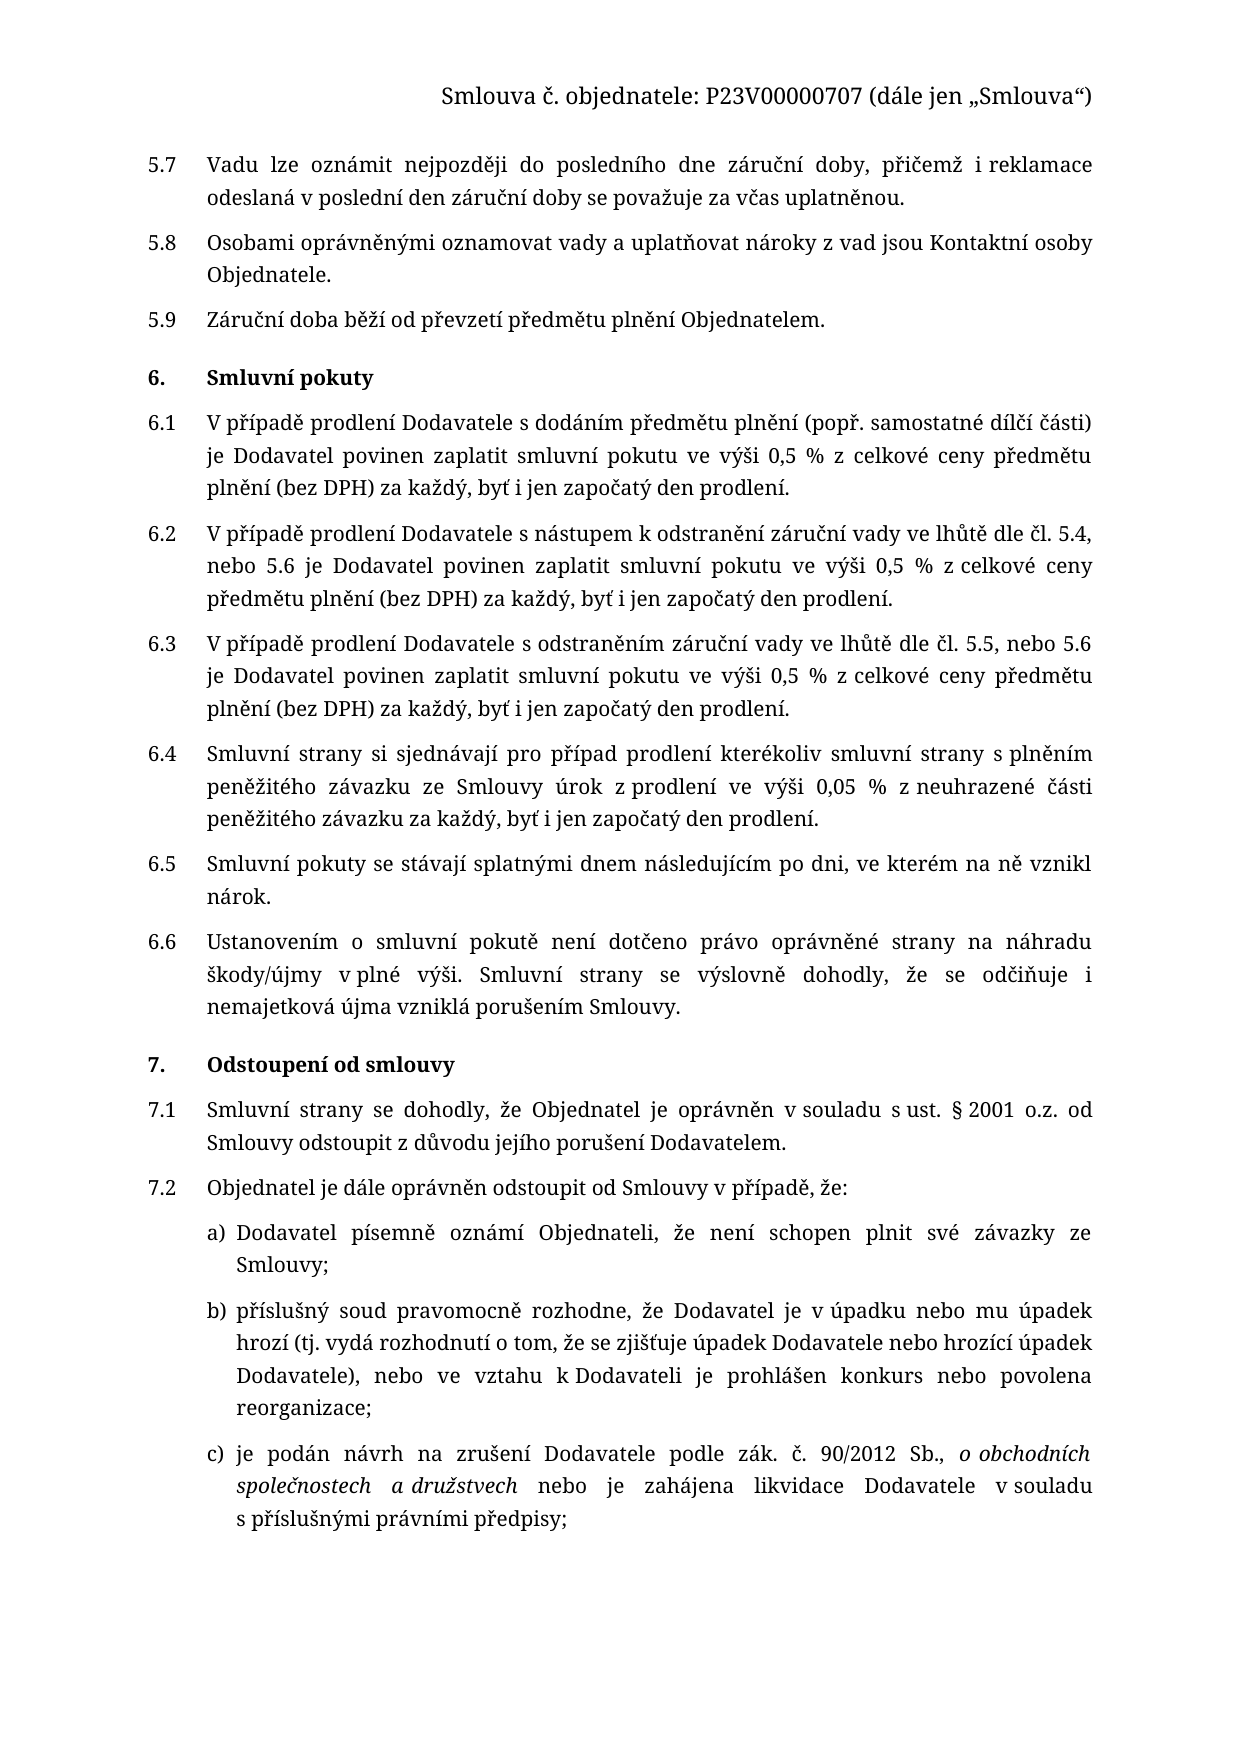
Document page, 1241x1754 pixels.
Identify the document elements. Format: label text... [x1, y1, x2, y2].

list Osobami oprávněnými oznamovat vady a uplatňovat nároky z vad jsou Kontaktní osoby Objednatele. [148, 228, 1093, 289]
list Vadu lze oznámit nejpozději do posledního dne záruční doby, přičemž i reklamace odeslaná v poslední den záruční doby se považuje za včas uplatněnou. [148, 150, 1093, 211]
list příslušný soud pravomocně rozhodne, že Dodavatel je v úpadku nebo mu úpadek hrozí (tj. vydá rozhodnutí o tom, že se zjišťuje úpadek Dodavatele nebo hrozící úpadek Dodavatele), nebo ve vztahu k Dodavateli je prohlášen konkurs nebo povolena reorganizace; [207, 1296, 1093, 1422]
list Záruční doba běží od převzetí předmětu plnění Objednatelem. [148, 306, 1093, 334]
list Odstoupení od smlouvy [148, 1050, 1093, 1078]
list V případě prodlení Dodavatele s odstraněním záruční vady ve lhůtě dle čl. 5.5, nebo 5.6 je Dodavatel povinen zaplatit smluvní pokutu ve výši 0,5 % z celkové ceny předmětu plnění (bez DPH) za každý, byť i jen započatý den prodlení. [148, 629, 1093, 723]
list Smluvní pokuty [148, 363, 1093, 392]
list je podán návrh na zrušení Dodavatele podle zák. č. 90/2012 Sb., o obchodních společnostech a družstvech nebo je zahájena likvidace Dodavatele v souladu s příslušnými právními předpisy; [207, 1439, 1093, 1532]
list V případě prodlení Dodavatele s nástupem k odstranění záruční vady ve lhůtě dle čl. 5.4, nebo 5.6 je Dodavatel povinen zaplatit smluvní pokutu ve výši 0,5 % z celkové ceny předmětu plnění (bez DPH) za každý, byť i jen započatý den prodlení. [148, 519, 1093, 612]
list Smluvní pokuty se stávají splatnými dnem následujícím po dni, ve kterém na ně vznikl nárok. [148, 849, 1093, 911]
list Smluvní strany si sjednávají pro případ prodlení kterékoliv smluvní strany s plněním peněžitého závazku ze Smlouvy úrok z prodlení ve výši 0,05 % z neuhrazené části peněžitého závazku za každý, byť i jen započatý den prodlení. [148, 739, 1093, 833]
list Dodavatel písemně oznámí Objednateli, že není schopen plnit své závazky ze Smlouvy; [207, 1218, 1093, 1279]
list Objednatel je dále oprávněn odstoupit od Smlouvy v případě, že: [148, 1173, 1093, 1201]
list V případě prodlení Dodavatele s dodáním předmětu plnění (popř. samostatné dílčí části) je Dodavatel povinen zaplatit smluvní pokutu ve výši 0,5 % z celkové ceny předmětu plnění (bez DPH) za každý, byť i jen započatý den prodlení. [148, 408, 1093, 502]
list Smluvní strany se dohodly, že Objednatel je oprávněn v souladu s ust. § 2001 o.z. od Smlouvy odstoupit z důvodu jejího porušení Dodavatelem. [148, 1095, 1093, 1156]
list Ustanovením o smluvní pokutě není dotčeno právo oprávněné strany na náhradu škody/újmy v plné výši. Smluvní strany se výslovně dohodly, že se odčiňuje i nemajetková újma vzniklá porušením Smlouvy. [148, 927, 1093, 1021]
